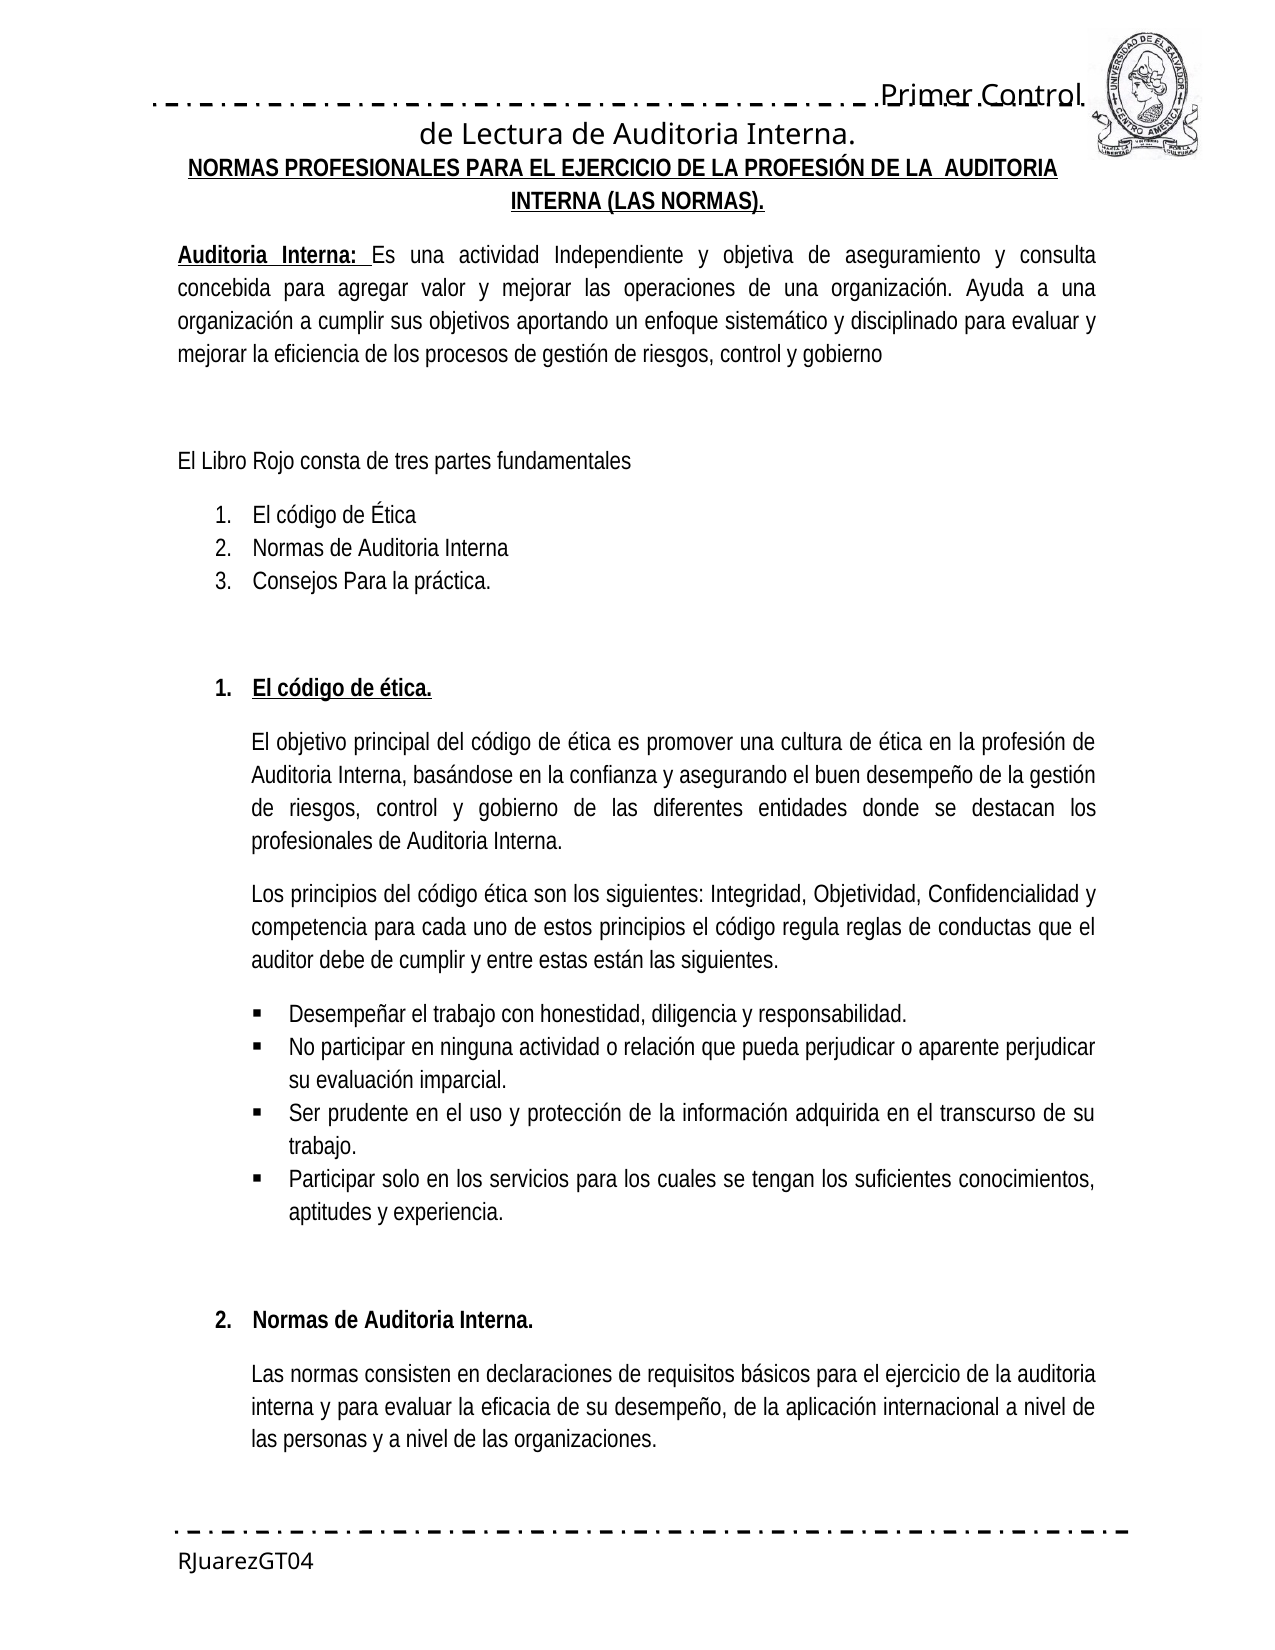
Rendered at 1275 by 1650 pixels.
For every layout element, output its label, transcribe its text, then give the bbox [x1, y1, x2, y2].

list Consejos Para la práctica. [215, 566, 1098, 594]
text Auditoria Interna: Es una actividad Independiente y objetiva de aseguramiento y consulta concebida para agregar valor y mejorar las operaciones de una organización. Ayuda a una organización a cumplir sus objetivos aportando un enfoque sistemático y disciplinado para evaluar y mejorar la eficiencia de los procesos de gestión de riesgos, control y gobierno [177, 240, 1098, 367]
picture [1087, 28, 1203, 160]
list Participar solo en los servicios para los cuales se tengan los suficientes conocimientos, aptitudes y experiencia. [251, 1164, 1098, 1226]
list El código de Ética [215, 500, 1098, 528]
list Desempeñar el trabajo con honestidad, diligencia y responsabilidad. [251, 999, 1098, 1028]
text Los principios del código ética son los siguientes: Integridad, Objetividad, Confidencialidad y competencia para cada uno de estos principios el código regula reglas de conductas que el auditor debe de cumplir y entre estas están las siguientes. [251, 879, 1098, 974]
text Las normas consisten en declaraciones de requisitos básicos para el ejercicio de la auditoria interna y para evaluar la eficacia de su desempeño, de la aplicación internacional a nivel de las personas y a nivel de las organizaciones. [251, 1358, 1098, 1453]
list No participar en ninguna actividad o relación que pueda perjudicar o aparente perjudicar su evaluación imparcial. [251, 1032, 1098, 1094]
list El código de ética. [215, 673, 1098, 702]
text El objetivo principal del código de ética es promover una cultura de ética en la profesión de Auditoria Interna, basándose en la confianza y asegurando el buen desempeño de la gestión de riesgos, control y gobierno de las diferentes entidades donde se destacan los profesionales de Auditoria Interna. [251, 727, 1098, 854]
list Normas de Auditoria Interna. [215, 1305, 1098, 1333]
list Normas de Auditoria Interna [215, 533, 1098, 561]
text El Libro Rojo consta de tres partes fundamentales [177, 446, 1098, 475]
list Ser prudente en el uso y protección de la información adquirida en el transcurso de su trabajo. [251, 1098, 1098, 1160]
text NORMAS PROFESIONALES PARA EL EJERCICIO DE LA PROFESIÓN DE LA AUDITORIA INTERNA (LAS NORMAS). [177, 153, 1098, 215]
